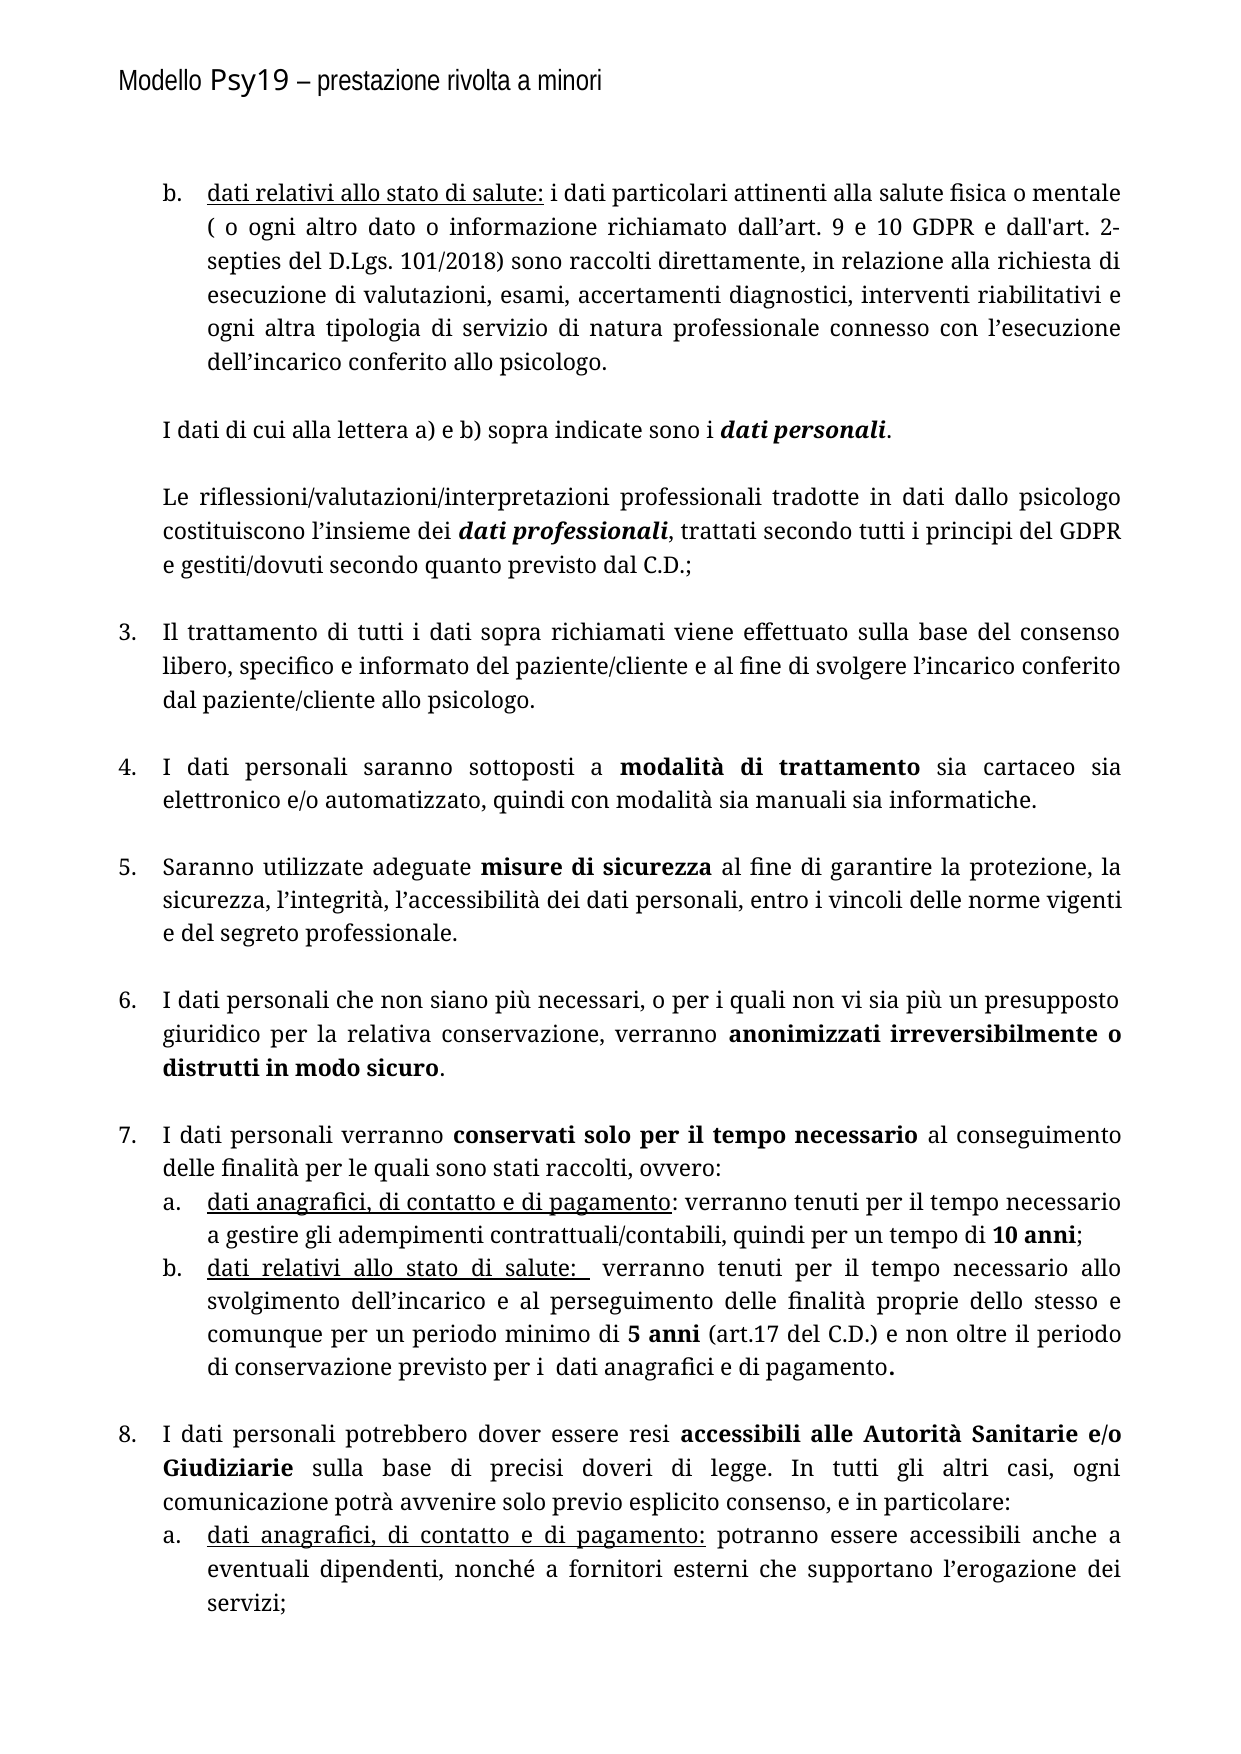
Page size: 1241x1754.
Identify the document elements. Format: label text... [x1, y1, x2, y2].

list I dati personali verranno conservati solo per il tempo necessario al conseguimento delle finalità per le quali sono stati raccolti, ovvero: [118, 1119, 1122, 1183]
text Le riflessioni/valutazioni/interpretazioni professionali tradotte in dati dallo psicologo costituiscono l’insieme dei dati professionali, trattati secondo tutti i principi del GDPR e gestiti/dovuti secondo quanto previsto dal C.D.; [162, 481, 1122, 580]
list Il trattamento di tutti i dati sopra richiamati viene effettuato sulla base del consenso libero, specifico e informato del paziente/cliente e al fine di svolgere l’incarico conferito dal paziente/cliente allo psicologo. [118, 616, 1122, 715]
list dati anagrafici, di contatto e di pagamento: potranno essere accessibili anche a eventuali dipendenti, nonché a fornitori esterni che supportano l’erogazione dei servizi; [162, 1519, 1122, 1618]
list dati relativi allo stato di salute: verranno tenuti per il tempo necessario allo svolgimento dell’incarico e al perseguimento delle finalità proprie dello stesso e comunque per un periodo minimo di 5 anni (art.17 del C.D.) e non oltre il periodo di conservazione previsto per i dati anagrafici e di pagamento. [162, 1252, 1122, 1382]
text I dati di cui alla lettera a) e b) sopra indicate sono i dati personali. [162, 413, 1122, 445]
list I dati personali potrebbero dover essere resi accessibili alle Autorità Sanitarie e/o Giudiziarie sulla base di precisi doveri di legge. In tutti gli altri casi, ogni comunicazione potrà avvenire solo previo esplicito consenso, e in particolare: [118, 1418, 1122, 1517]
list I dati personali saranno sottoposti a modalità di trattamento sia cartaceo sia elettronico e/o automatizzato, quindi con modalità sia manuali sia informatiche. [118, 751, 1122, 815]
list dati anagrafici, di contatto e di pagamento: verranno tenuti per il tempo necessario a gestire gli adempimenti contrattuali/contabili, quindi per un tempo di 10 anni; [162, 1185, 1122, 1250]
list dati relativi allo stato di salute: i dati particolari attinenti alla salute fisica o mentale ( o ogni altro dato o informazione richiamato dall’art. 9 e 10 GDPR e dall'art. 2-septies del D.Lgs. 101/2018) sono raccolti direttamente, in relazione alla richiesta di esecuzione di valutazioni, esami, accertamenti diagnostici, interventi riabilitativi e ogni altra tipologia di servizio di natura professionale connesso con l’esecuzione dell’incarico conferito allo psicologo. [162, 177, 1122, 377]
list I dati personali che non siano più necessari, o per i quali non vi sia più un presupposto giuridico per la relativa conservazione, verranno anonimizzati irreversibilmente o distrutti in modo sicuro. [118, 984, 1122, 1083]
list Saranno utilizzate adeguate misure di sicurezza al fine di garantire la protezione, la sicurezza, l’integrità, l’accessibilità dei dati personali, entro i vincoli delle norme vigenti e del segreto professionale. [118, 851, 1122, 948]
